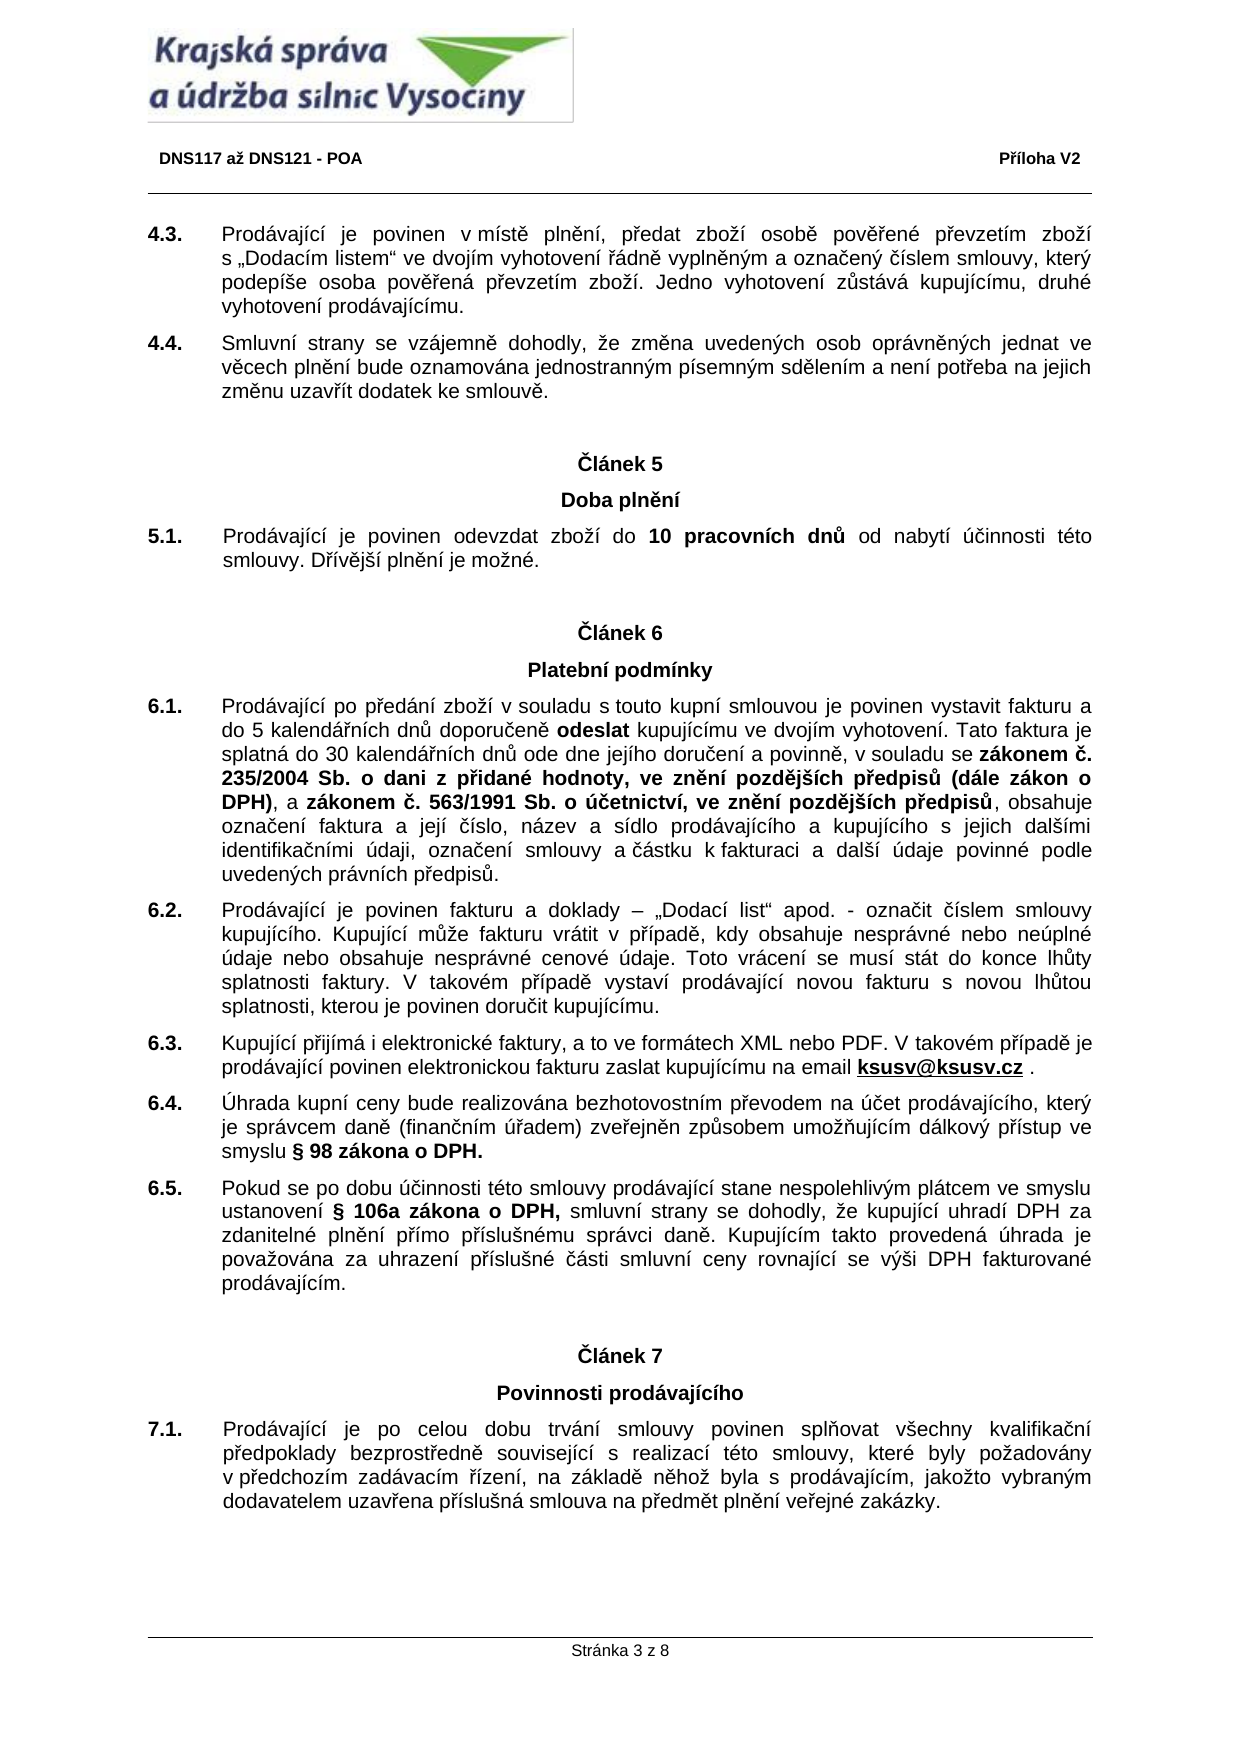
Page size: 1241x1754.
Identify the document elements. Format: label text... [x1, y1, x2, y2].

list Pokud se po dobu účinnosti této smlouvy prodávající stane nespolehlivým plátcem ve smyslu ustanovení § 106a zákona o DPH, smluvní strany se dohodly, že kupující uhradí DPH za zdanitelné plnění přímo příslušnému správci daně. Kupujícím takto provedená úhrada je považována za uhrazení příslušné části smluvní ceny rovnající se výši DPH fakturované prodávajícím. [148, 1175, 1093, 1295]
list Úhrada kupní ceny bude realizována bezhotovostním převodem na účet prodávajícího, který je správcem daně (finančním úřadem) zveřejněn způsobem umožňujícím dálkový přístup ve smyslu § 98 zákona o DPH. [148, 1091, 1093, 1163]
text Článek 7 [148, 1344, 1093, 1368]
list Prodávající je povinen fakturu a doklady – „Dodací list“ apod. - označit číslem smlouvy kupujícího. Kupující může fakturu vrátit v případě, kdy obsahuje nesprávné nebo neúplné údaje nebo obsahuje nesprávné cenové údaje. Toto vrácení se musí stát do konce lhůty splatnosti faktury. V takovém případě vystaví prodávající novou fakturu s novou lhůtou splatnosti, kterou je povinen doručit kupujícímu. [148, 898, 1093, 1018]
list Smluvní strany se vzájemně dohodly, že změna uvedených osob oprávněných jednat ve věcech plnění bude oznamována jednostranným písemným sdělením a není potřeba na jejich změnu uzavřít dodatek ke smlouvě. [148, 331, 1093, 402]
text Povinnosti prodávajícího [148, 1381, 1093, 1404]
picture [147, 28, 574, 124]
text Doba plnění [148, 488, 1093, 512]
text Článek 5 [148, 451, 1093, 475]
list Prodávající je povinen v místě plnění, předat zboží osobě pověřené převzetím zboží s „Dodacím listem“ ve dvojím vyhotovení řádně vyplněným a označený číslem smlouvy, který podepíše osoba pověřená převzetím zboží. Jedno vyhotovení zůstává kupujícímu, druhé vyhotovení prodávajícímu. [148, 222, 1093, 318]
text Platební podmínky [148, 658, 1093, 682]
list Prodávající je po celou dobu trvání smlouvy povinen splňovat všechny kvalifikační předpoklady bezprostředně související s realizací této smlouvy, které byly požadovány v předchozím zadávacím řízení, na základě něhož byla s prodávajícím, jakožto vybraným dodavatelem uzavřena příslušná smlouva na předmět plnění veřejné zakázky. [148, 1417, 1093, 1513]
list Prodávající je povinen odevzdat zboží do 10 pracovních dnů od nabytí účinnosti této smlouvy. Dřívější plnění je možné. [148, 524, 1093, 572]
list Kupující přijímá i elektronické faktury, a to ve formátech XML nebo PDF. V takovém případě je prodávající povinen elektronickou fakturu zaslat kupujícímu na email ksusv@ksusv.cz . [148, 1031, 1093, 1078]
list Prodávající po předání zboží v souladu s touto kupní smlouvou je povinen vystavit fakturu a do 5 kalendářních dnů doporučeně odeslat kupujícímu ve dvojím vyhotovení. Tato faktura je splatná do 30 kalendářních dnů ode dne jejího doručení a povinně, v souladu se zákonem č. 235/2004 Sb. o dani z přidané hodnoty, ve znění pozdějších předpisů (dále zákon o DPH), a zákonem č. 563/1991 Sb. o účetnictví, ve znění pozdějších předpisů, obsahuje označení faktura a její číslo, název a sídlo prodávajícího a kupujícího s jejich dalšími identifikačními údaji, označení smlouvy a částku k fakturaci a další údaje povinné podle uvedených právních předpisů. [148, 694, 1093, 886]
text Článek 6 [148, 621, 1093, 645]
